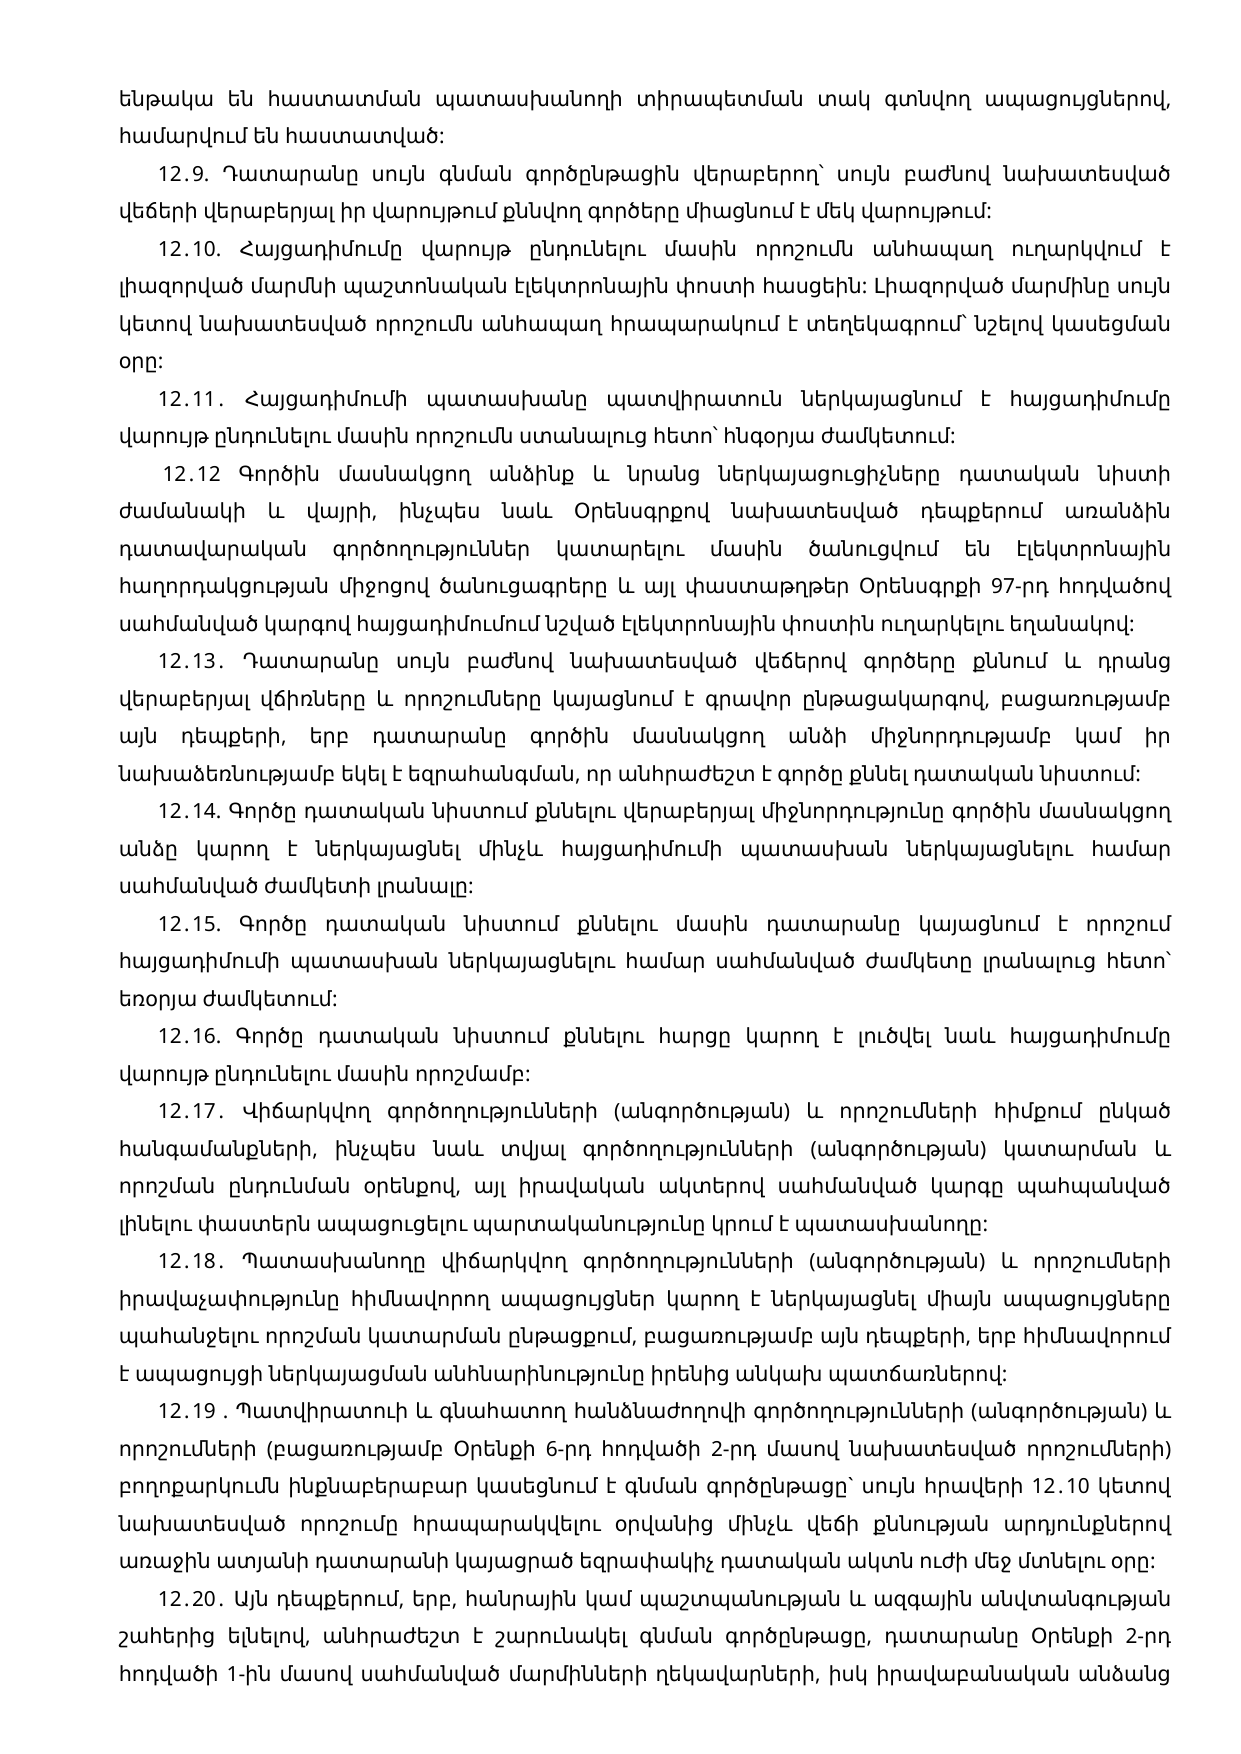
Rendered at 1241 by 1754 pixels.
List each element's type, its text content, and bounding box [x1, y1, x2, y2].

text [118, 1575, 1171, 1687]
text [118, 75, 1171, 150]
text 12․16. Գործը դատական նիստում քննելու հարցը կարող է լուծվել նաև հայցադիմումը վարույթ ընդունելու մասին որոշմամբ: [118, 1012, 1171, 1087]
text 12․15. Գործը դատական նիստում քննելու մասին դատարանը կայացնում է որոշում հայցադիմումի պատասխան ներկայացնելու համար սահմանված ժամկետը լրանալուց հետո՝ եռօրյա ժամկետում: [118, 900, 1171, 1012]
text 12․19 . Պատվիրատուի և գնահատող հանձնաժողովի գործողությունների (անգործության) և որոշումների (բացառությամբ Օրենքի 6-րդ հոդվածի 2-րդ մասով նախատեսված որոշումների) բողոքարկումն ինքնաբերաբար կասեցնում է գնման գործընթացը` սույն հրավերի 12․10 կետով նախատեսված որոշումը հրապարակվելու օրվանից մինչև վեճի քննության արդյունքներով առաջին ատյանի դատարանի կայացրած եզրափակիչ դատական ակտն ուժի մեջ մտնելու օրը: [118, 1387, 1171, 1575]
text 12․12 Գործին մասնակցող անձինք և նրանց ներկայացուցիչները դատական նիստի ժամանակի և վայրի, ինչպես նաև Օրենսգրքով նախատեսված դեպքերում առանձին դատավարական գործողություններ կատարելու մասին ծանուցվում են էլեկտրոնային հաղորդակցության միջոցով ծանուցագրերը և այլ փաստաթղթեր Օրենսգրքի 97-րդ հոդվածով սահմանված կարգով հայցադիմումում նշված էլեկտրոնային փոստին ուղարկելու եղանակով: [118, 450, 1171, 637]
text 12․17․ Վիճարկվող գործողությունների (անգործության) և որոշումների հիմքում ընկած հանգամանքների, ինչպես նաև տվյալ գործողությունների (անգործության) կատարման և որոշման ընդունման օրենքով, այլ իրավական ակտերով սահմանված կարգը պահպանված լինելու փաստերն ապացուցելու պարտականությունը կրում է պատասխանողը: [118, 1087, 1171, 1237]
text 12․14. Գործը դատական նիստում քննելու վերաբերյալ միջնորդությունը գործին մասնակցող անձը կարող է ներկայացնել մինչև հայցադիմումի պատասխան ներկայացնելու համար սահմանված ժամկետի լրանալը: [118, 787, 1171, 900]
text 12․11․ Հայցադիմումի պատասխանը պատվիրատուն ներկայացնում է հայցադիմումը վարույթ ընդունելու մասին որոշումն ստանալուց հետո՝ հնգօրյա ժամկետում: [118, 375, 1171, 450]
text 12․18․ Պատասխանողը վիճարկվող գործողությունների (անգործության) և որոշումների իրավաչափությունը հիմնավորող ապացույցներ կարող է ներկայացնել միայն ապացույցները պահանջելու որոշման կատարման ընթացքում, բացառությամբ այն դեպքերի, երբ հիմնավորում է ապացույցի ներկայացման անհնարինությունը իրենից անկախ պատճառներով: [118, 1237, 1171, 1387]
text 12․9. Դատարանը սույն գնման գործընթացին վերաբերող՝ սույն բաժնով նախատեսված վեճերի վերաբերյալ իր վարույթում քննվող գործերը միացնում է մեկ վարույթում: [118, 150, 1171, 225]
text 12․10. Հայցադիմումը վարույթ ընդունելու մասին որոշումն անհապաղ ուղարկվում է լիազորված մարմնի պաշտոնական էլեկտրոնային փոստի հասցեին: Լիազորված մարմինը սույն կետով նախատեսված որոշումն անհապաղ հրապարակում է տեղեկագրում՝ նշելով կասեցման օրը: [118, 225, 1171, 375]
text 12․13․ Դատարանը սույն բաժնով նախատեսված վեճերով գործերը քննում և դրանց վերաբերյալ վճիռները և որոշումները կայացնում է գրավոր ընթացակարգով, բացառությամբ այն դեպքերի, երբ դատարանը գործին մասնակցող անձի միջնորդությամբ կամ իր նախաձեռնությամբ եկել է եզրահանգման, որ անհրաժեշտ է գործը քննել դատական նիստում: [118, 637, 1171, 787]
